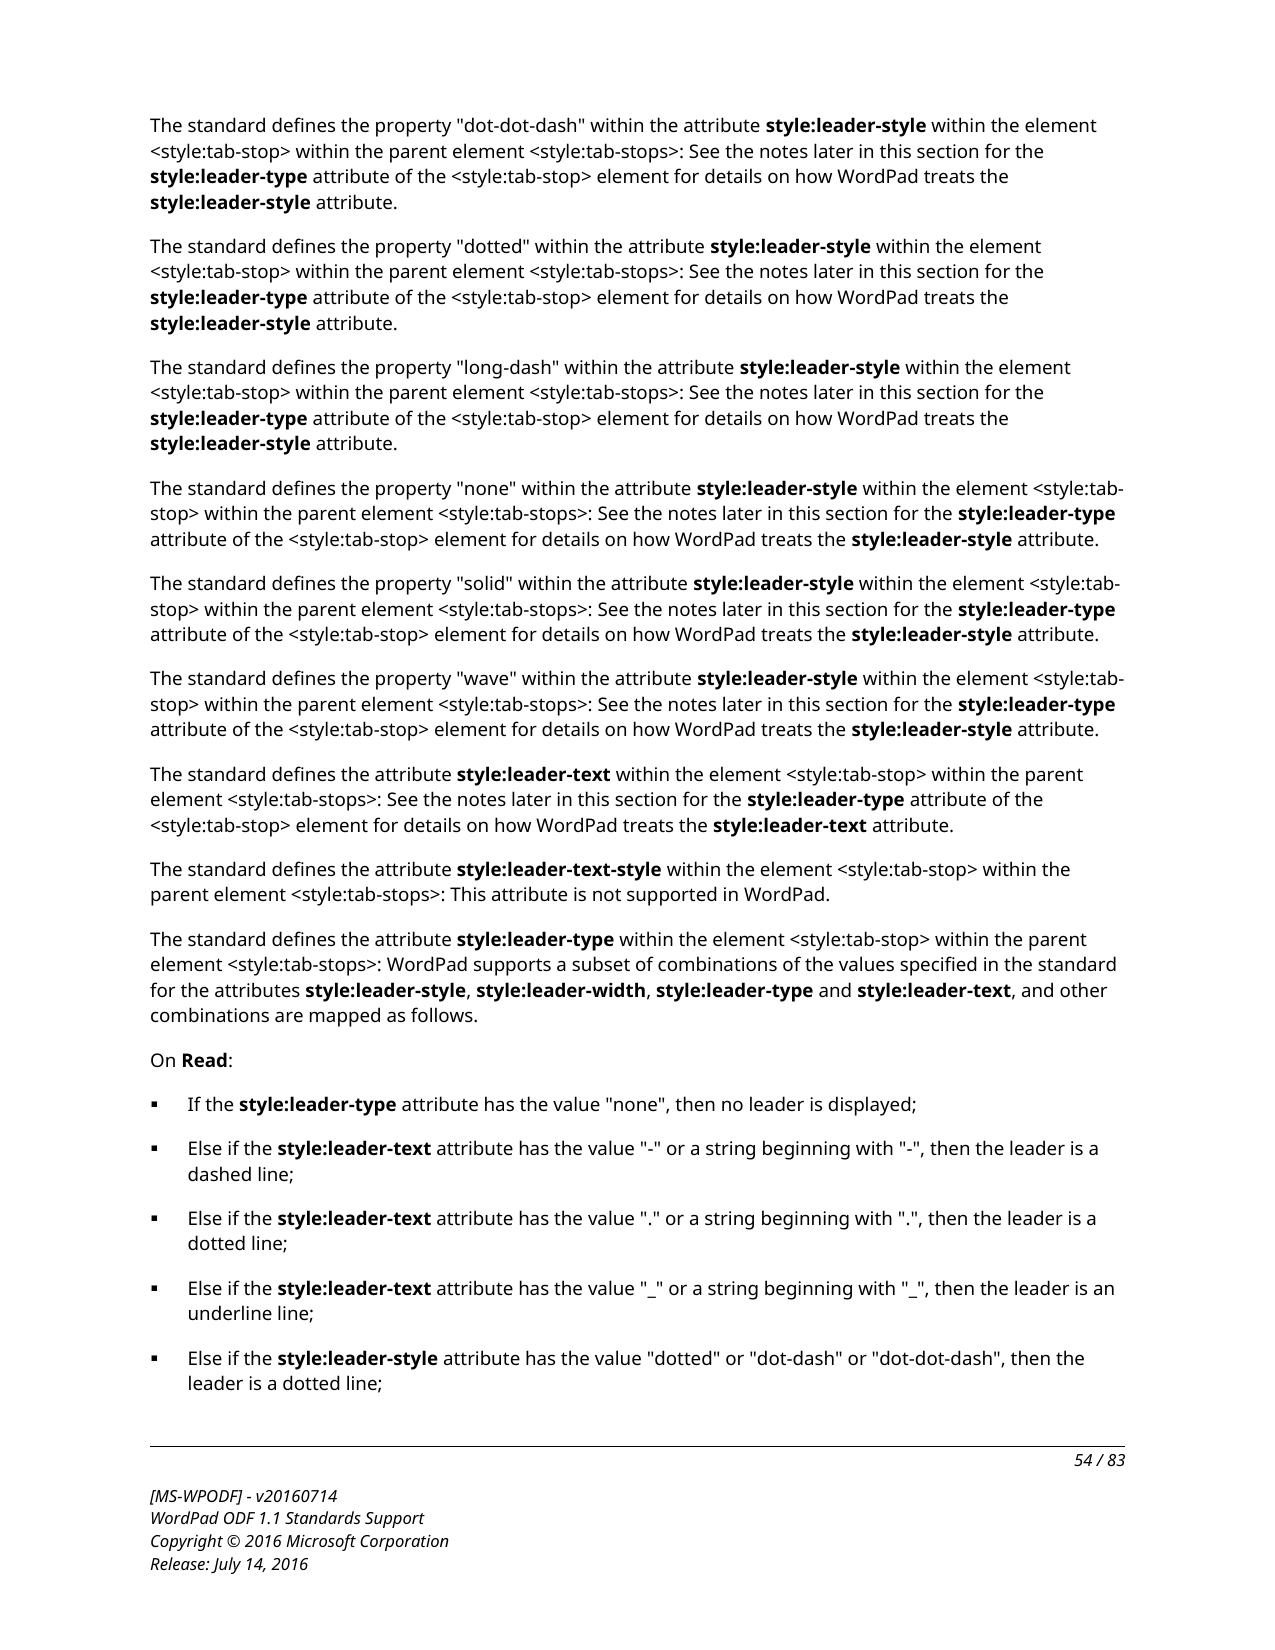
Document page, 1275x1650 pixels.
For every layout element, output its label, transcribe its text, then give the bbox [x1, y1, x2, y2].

text The standard defines the property "solid" within the attribute style:leader-style within the element <style:tab-stop> within the parent element <style:tab-stops>: See the notes later in this section for the style:leader-type attribute of the <style:tab-stop> element for details on how WordPad treats the style:leader-style attribute. [150, 570, 1125, 647]
list Else if the style:leader-style attribute has the value "dotted" or "dot-dash" or "dot-dot-dash", then the leader is a dotted line; [150, 1345, 1125, 1396]
text The standard defines the property "none" within the attribute style:leader-style within the element <style:tab-stop> within the parent element <style:tab-stops>: See the notes later in this section for the style:leader-type attribute of the <style:tab-stop> element for details on how WordPad treats the style:leader-style attribute. [150, 475, 1125, 552]
text The standard defines the attribute style:leader-text-style within the element <style:tab-stop> within the parent element <style:tab-stops>: This attribute is not supported in WordPad. [150, 856, 1125, 907]
list Else if the style:leader-text attribute has the value "." or a string beginning with ".", then the leader is a dotted line; [150, 1205, 1125, 1256]
text The standard defines the property "wave" within the attribute style:leader-style within the element <style:tab-stop> within the parent element <style:tab-stops>: See the notes later in this section for the style:leader-type attribute of the <style:tab-stop> element for details on how WordPad treats the style:leader-style attribute. [150, 666, 1125, 742]
text On Read: [150, 1047, 1125, 1072]
list If the style:leader-type attribute has the value "none", then no leader is displayed; [150, 1091, 1125, 1117]
text The standard defines the attribute style:leader-text within the element <style:tab-stop> within the parent element <style:tab-stops>: See the notes later in this section for the style:leader-type attribute of the <style:tab-stop> element for details on how WordPad treats the style:leader-text attribute. [150, 761, 1125, 837]
text The standard defines the attribute style:leader-type within the element <style:tab-stop> within the parent element <style:tab-stops>: WordPad supports a subset of combinations of the values specified in the standard for the attributes style:leader-style, style:leader-width, style:leader-type and style:leader-text, and other combinations are mapped as follows. [150, 926, 1125, 1028]
list Else if the style:leader-text attribute has the value "-" or a string beginning with "-", then the leader is a dashed line; [150, 1135, 1125, 1186]
text The standard defines the property "dot-dot-dash" within the attribute style:leader-style within the element <style:tab-stop> within the parent element <style:tab-stops>: See the notes later in this section for the style:leader-type attribute of the <style:tab-stop> element for details on how WordPad treats the style:leader-style attribute. [150, 112, 1125, 214]
list Else if the style:leader-text attribute has the value "_" or a string beginning with "_", then the leader is an underline line; [150, 1275, 1125, 1326]
text The standard defines the property "long-dash" within the attribute style:leader-style within the element <style:tab-stop> within the parent element <style:tab-stops>: See the notes later in this section for the style:leader-type attribute of the <style:tab-stop> element for details on how WordPad treats the style:leader-style attribute. [150, 354, 1125, 456]
text The standard defines the property "dotted" within the attribute style:leader-style within the element <style:tab-stop> within the parent element <style:tab-stops>: See the notes later in this section for the style:leader-type attribute of the <style:tab-stop> element for details on how WordPad treats the style:leader-style attribute. [150, 233, 1125, 335]
